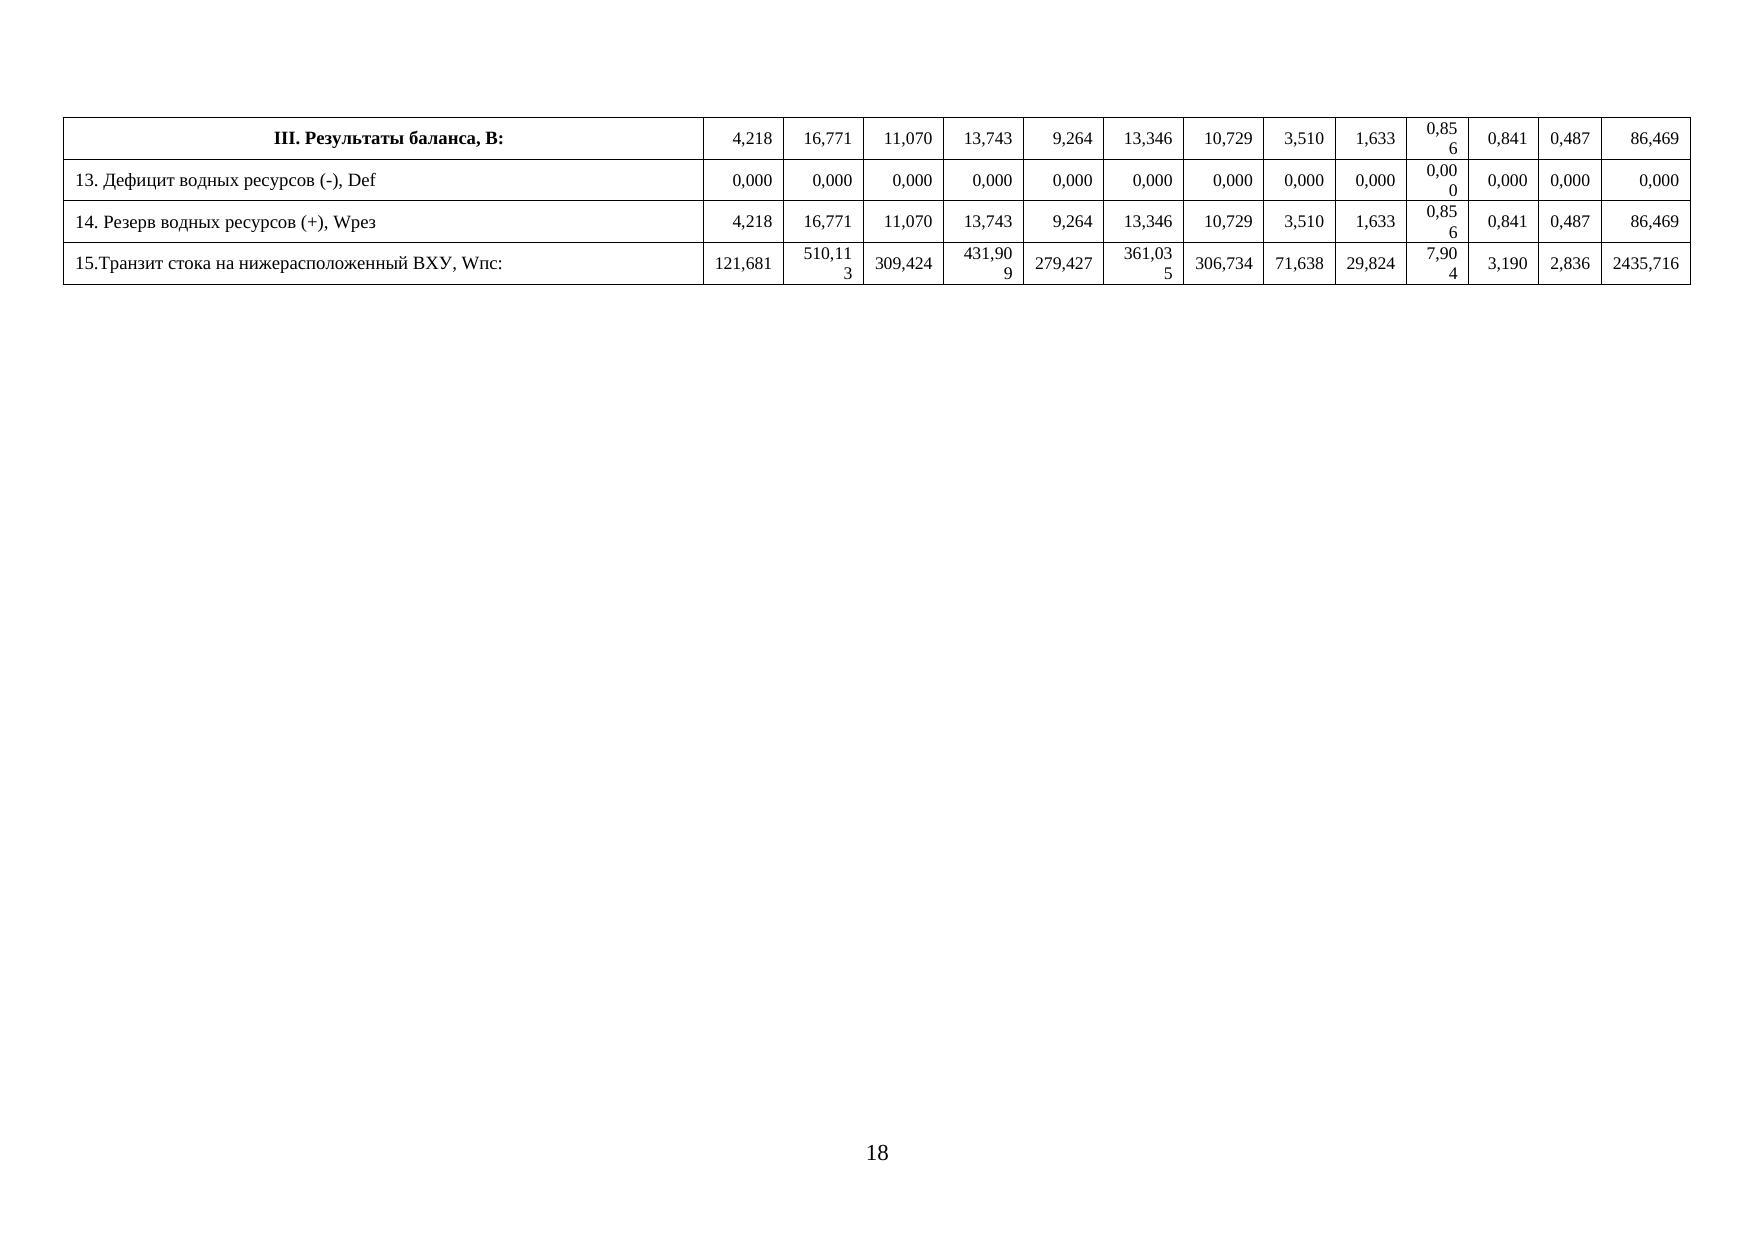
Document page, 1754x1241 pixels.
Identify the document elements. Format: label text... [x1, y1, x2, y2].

table_cell 306,734 [1184, 243, 1263, 283]
table_cell 10,729 [1184, 201, 1263, 242]
table_cell 4,218 [704, 118, 783, 158]
table_cell 16,771 [784, 201, 863, 242]
table_cell 10,729 [1184, 118, 1263, 158]
table_cell 0,487 [1539, 201, 1601, 242]
table_cell 1,633 [1336, 118, 1406, 158]
table_cell 0,000 [704, 160, 783, 200]
table_cell 1,633 [1336, 201, 1406, 242]
table_cell 2,836 [1539, 243, 1601, 283]
table_cell 0,000 [1407, 160, 1468, 200]
table_cell 0,000 [1184, 160, 1263, 200]
table_cell 2435,716 [1602, 243, 1690, 283]
table_cell 14. Резерв водных ресурсов (+), Wрез [64, 201, 703, 242]
table_cell 16,771 [784, 118, 863, 158]
table_cell 71,638 [1264, 243, 1335, 283]
table_cell 0,000 [1264, 160, 1335, 200]
table_cell 0,000 [1602, 160, 1690, 200]
table_cell 3,190 [1469, 243, 1538, 283]
table_cell 0,856 [1407, 201, 1468, 242]
table_cell 0,000 [1539, 160, 1601, 200]
table_cell 13,743 [944, 118, 1023, 158]
table_cell 0,000 [1336, 160, 1406, 200]
table_cell 13,743 [944, 201, 1023, 242]
table_cell 510,113 [784, 243, 863, 283]
table_cell 0,841 [1469, 118, 1538, 158]
table_cell 9,264 [1024, 118, 1103, 158]
table_cell 11,070 [864, 118, 943, 158]
table_cell 29,824 [1336, 243, 1406, 283]
table_cell 13. Дефицит водных ресурсов (-), Def [64, 160, 703, 200]
table_cell 13,346 [1104, 201, 1183, 242]
table_cell 361,035 [1104, 243, 1183, 283]
table_cell 0,841 [1469, 201, 1538, 242]
table_cell 0,856 [1407, 118, 1468, 158]
table_cell 3,510 [1264, 201, 1335, 242]
table_cell 86,469 [1602, 201, 1690, 242]
table_cell 0,000 [1024, 160, 1103, 200]
table_cell 0,000 [944, 160, 1023, 200]
table_cell 121,681 [704, 243, 783, 283]
table_cell 11,070 [864, 201, 943, 242]
table_cell 0,000 [864, 160, 943, 200]
table_cell 86,469 [1602, 118, 1690, 158]
table_cell III. Результаты баланса, B: [64, 118, 703, 158]
table_cell 15.Транзит стока на нижерасположенный ВХУ, Wпс: [64, 243, 703, 283]
table_cell 0,000 [1104, 160, 1183, 200]
table_cell 3,510 [1264, 118, 1335, 158]
table_cell 431,909 [944, 243, 1023, 283]
table_cell 7,904 [1407, 243, 1468, 283]
table_cell 4,218 [704, 201, 783, 242]
table_cell 279,427 [1024, 243, 1103, 283]
table_cell 0,000 [1469, 160, 1538, 200]
table_cell 309,424 [864, 243, 943, 283]
table_cell 0,000 [784, 160, 863, 200]
table_cell 13,346 [1104, 118, 1183, 158]
table_cell 0,487 [1539, 118, 1601, 158]
table_cell 9,264 [1024, 201, 1103, 242]
